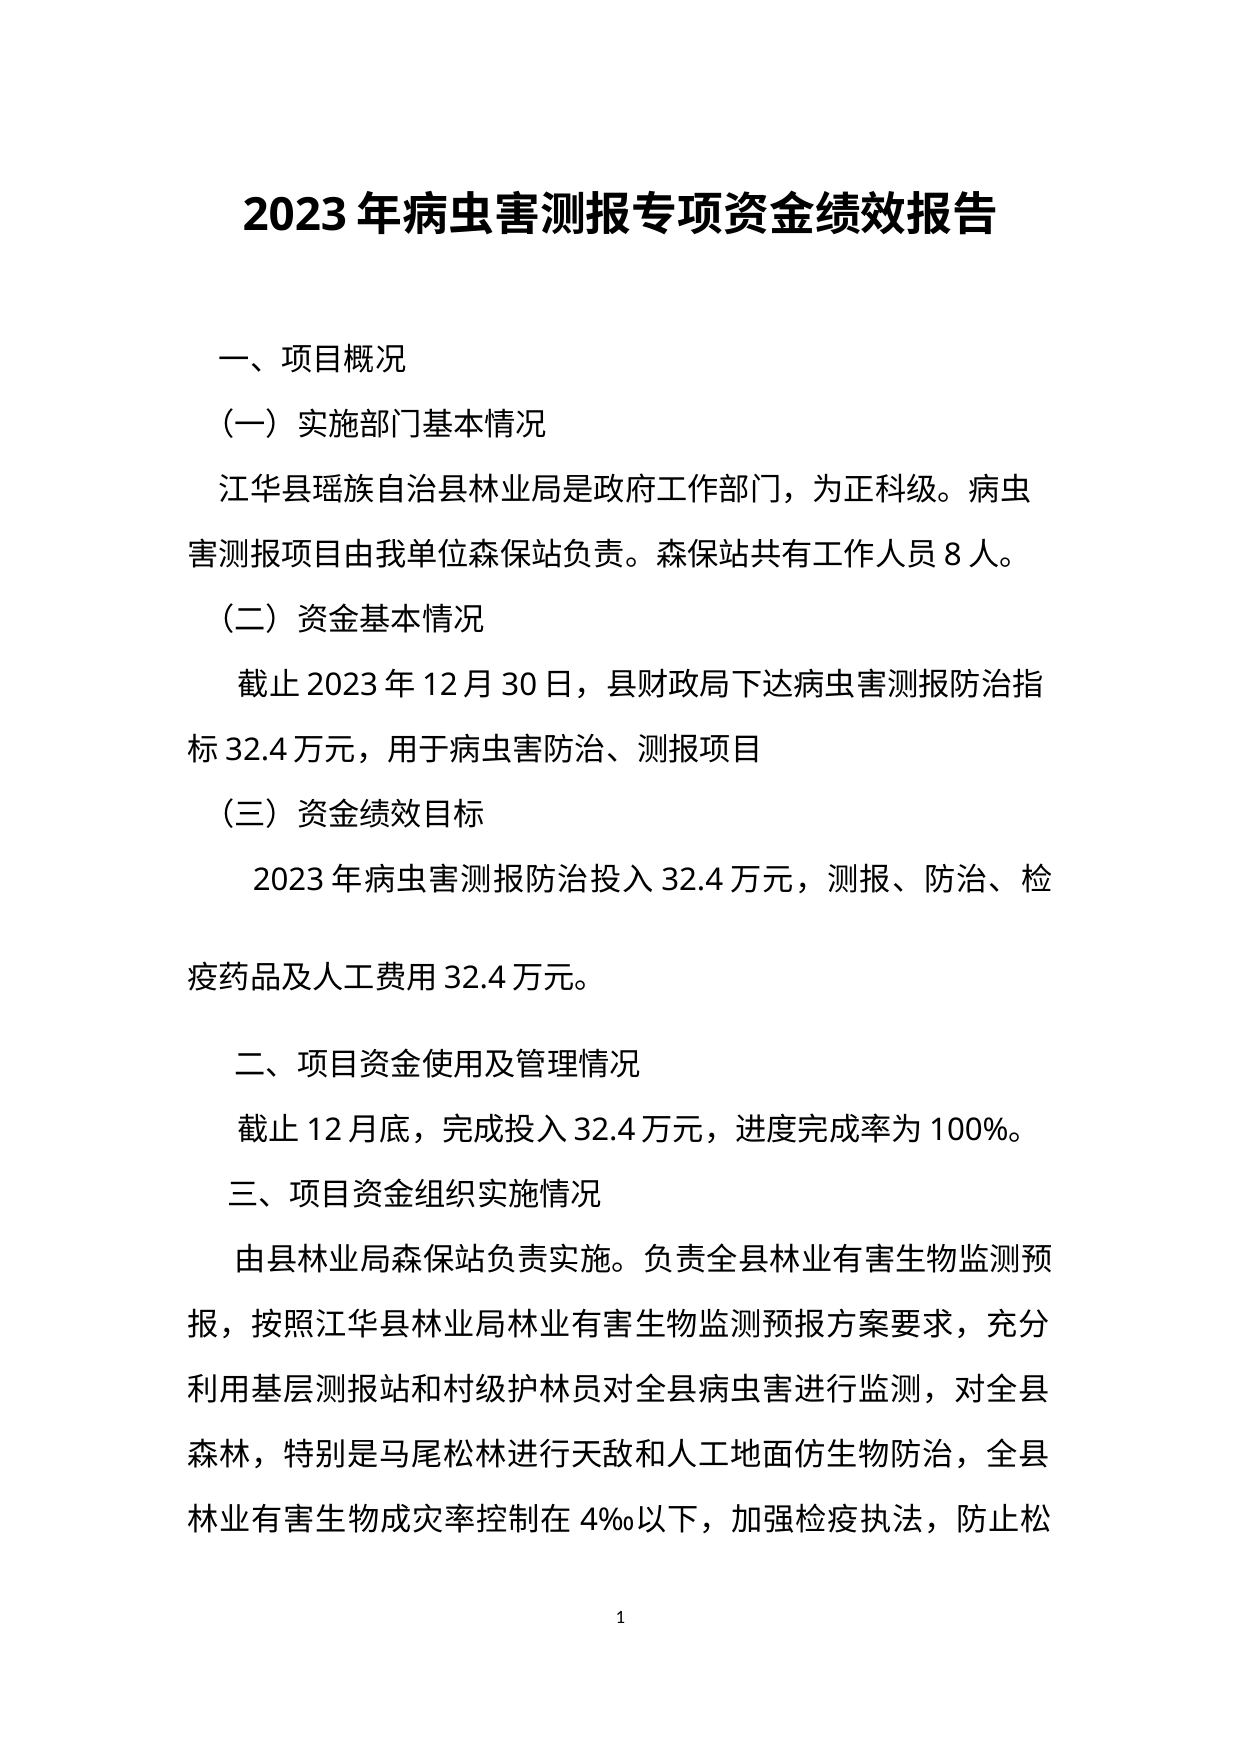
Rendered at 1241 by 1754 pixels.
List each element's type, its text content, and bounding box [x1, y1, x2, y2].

text 截止2023年12月30日，县财政局下达病虫害测报防治指标32.4万元，用于病虫害防治、测报项目 [187, 649, 1053, 779]
text 江华县瑶族自治县林业局是政府工作部门，为正科级。病虫害测报项目由我单位森保站负责。森保站共有工作人员8人。 [187, 454, 1053, 584]
text （二）资金基本情况 [187, 584, 1053, 649]
text 二、项目资金使用及管理情况 [187, 1030, 1053, 1095]
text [187, 1225, 1053, 1550]
text （一）实施部门基本情况 [187, 389, 1053, 454]
text 一、项目概况 [187, 324, 1053, 389]
text 2023年病虫害测报防治投入32.4万元，测报、防治、检疫药品及人工费用32.4万元。 [187, 844, 1053, 1007]
text 2023年病虫害测报专项资金绩效报告 [187, 162, 1053, 259]
text （三）资金绩效目标 [187, 779, 1053, 844]
text 截止12月底，完成投入32.4万元，进度完成率为100%。 [187, 1095, 1053, 1160]
text 三、项目资金组织实施情况 [187, 1160, 1053, 1225]
